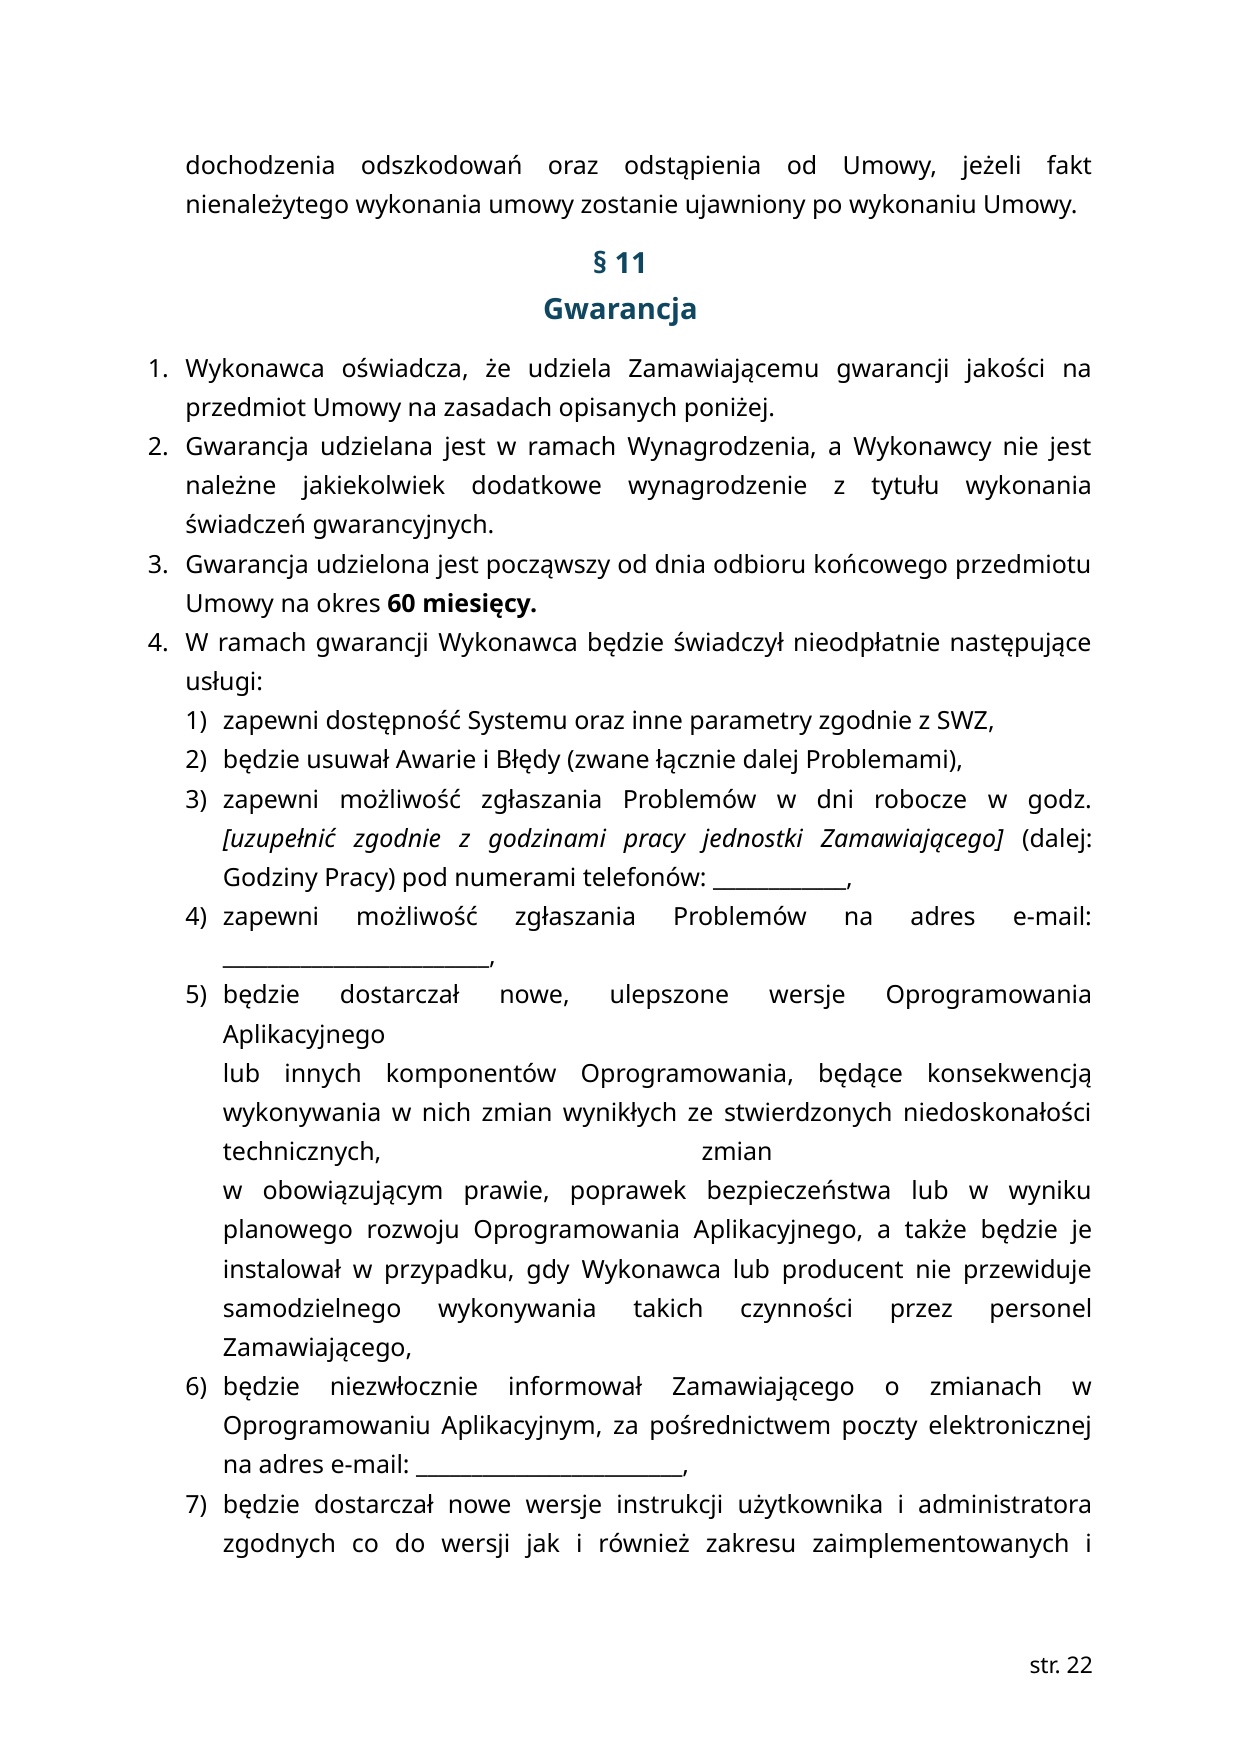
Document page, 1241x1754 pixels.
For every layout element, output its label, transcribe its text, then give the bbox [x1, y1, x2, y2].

list zapewni dostępność Systemu oraz inne parametry zgodnie z SWZ, [185, 703, 1093, 737]
list Gwarancja udzielana jest w ramach Wynagrodzenia, a Wykonawcy nie jest należne jakiekolwiek dodatkowe wynagrodzenie z tytułu wykonania świadczeń gwarancyjnych. [148, 429, 1093, 541]
list Wykonawca oświadcza, że udziela Zamawiającemu gwarancji jakości na przedmiot Umowy na zasadach opisanych poniżej. [148, 351, 1093, 424]
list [185, 1486, 1093, 1559]
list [148, 148, 1093, 221]
list zapewni możliwość zgłaszania Problemów na adres e-mail: ________________________, [185, 899, 1093, 972]
list Gwarancja udzielona jest począwszy od dnia odbioru końcowego przedmiotu Umowy na okres 60 miesięcy. [148, 546, 1093, 619]
list zapewni możliwość zgłaszania Problemów w dni robocze w godz. [uzupełnić zgodnie z godzinami pracy jednostki Zamawiającego] (dalej: Godziny Pracy) pod numerami telefonów: ____________, [185, 781, 1093, 894]
subtitle § 11 Gwarancja [148, 243, 1093, 328]
list będzie dostarczał nowe, ulepszone wersje Oprogramowania Aplikacyjnego lub innych komponentów Oprogramowania, będące konsekwencją wykonywania w nich zmian wynikłych ze stwierdzonych niedoskonałości technicznych, zmian w obowiązującym prawie, poprawek bezpieczeństwa lub w wyniku planowego rozwoju Oprogramowania Aplikacyjnego, a także będzie je instalował w przypadku, gdy Wykonawca lub producent nie przewiduje samodzielnego wykonywania takich czynności przez personel Zamawiającego, [185, 977, 1093, 1364]
list będzie niezwłocznie informował Zamawiającego o zmianach w Oprogramowaniu Aplikacyjnym, za pośrednictwem poczty elektronicznej na adres e-mail: ________________________, [185, 1369, 1093, 1481]
list W ramach gwarancji Wykonawca będzie świadczył nieodpłatnie następujące usługi: [148, 625, 1093, 698]
list będzie usuwał Awarie i Błędy (zwane łącznie dalej Problemami), [185, 742, 1093, 776]
